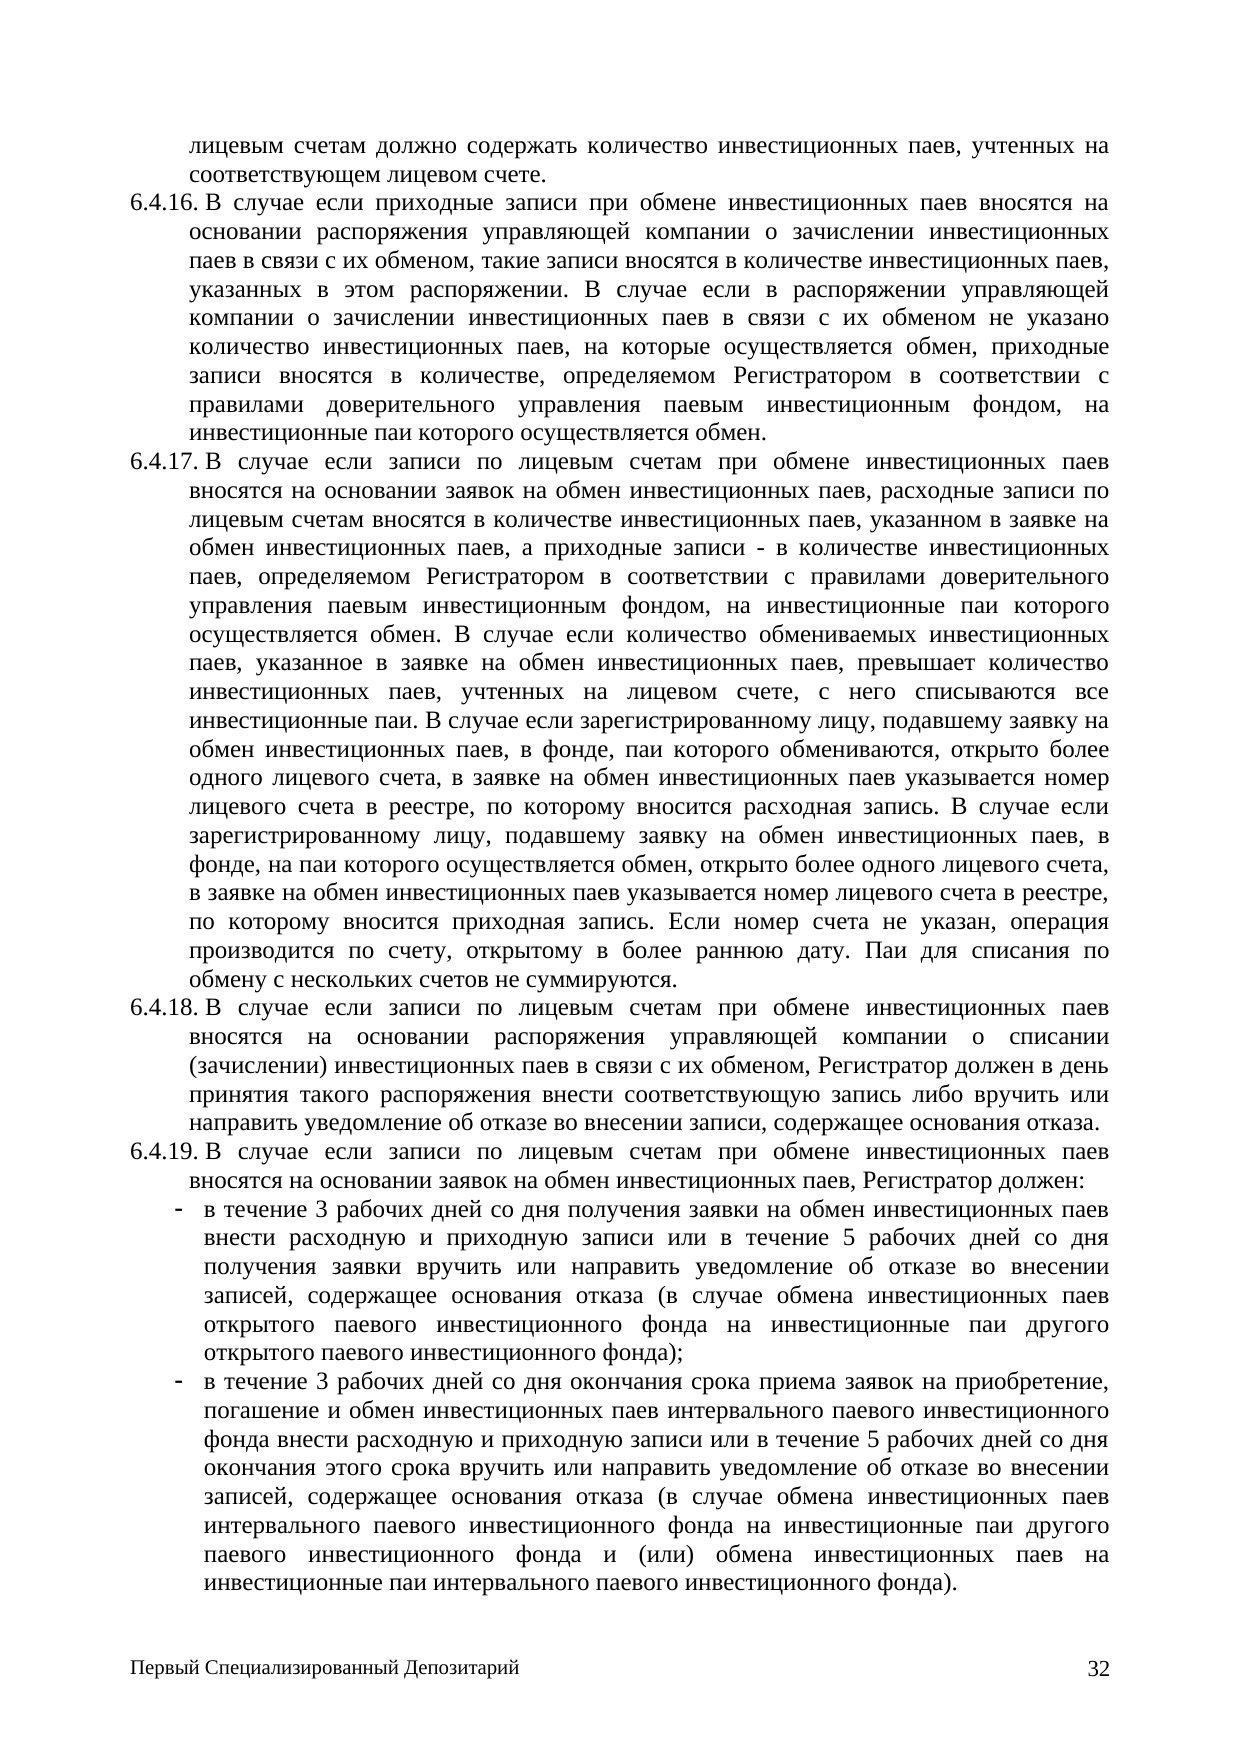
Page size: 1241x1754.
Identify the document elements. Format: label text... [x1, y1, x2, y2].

list в течение 3 рабочих дней со дня окончания срока приема заявок на приобретение, погашение и обмен инвестиционных паев интервального паевого инвестиционного фонда внести расходную и приходную записи или в течение 5 рабочих дней со дня окончания этого срока вручить или направить уведомление об отказе во внесении записей, содержащее основания отказа (в случае обмена инвестиционных паев интервального паевого инвестиционного фонда на инвестиционные паи другого паевого инвестиционного фонда и (или) обмена инвестиционных паев на инвестиционные паи интервального паевого инвестиционного фонда). [174, 1366, 1110, 1596]
list В случае если записи по лицевым счетам при обмене инвестиционных паев вносятся на основании заявок на обмен инвестиционных паев, расходные записи по лицевым счетам вносятся в количестве инвестиционных паев, указанном в заявке на обмен инвестиционных паев, а приходные записи - в количестве инвестиционных паев, определяемом Регистратором в соответствии с правилами доверительного управления паевым инвестиционным фондом, на инвестиционные паи которого осуществляется обмен. В случае если количество обмениваемых инвестиционных паев, указанное в заявке на обмен инвестиционных паев, превышает количество инвестиционных паев, учтенных на лицевом счете, с него списываются все инвестиционные паи. В случае если зарегистрированному лицу, подавшему заявку на обмен инвестиционных паев, в фонде, паи которого обмениваются, открыто более одного лицевого счета, в заявке на обмен инвестиционных паев указывается номер лицевого счета в реестре, по которому вносится расходная запись. В случае если зарегистрированному лицу, подавшему заявку на обмен инвестиционных паев, в фонде, на паи которого осуществляется обмен, открыто более одного лицевого счета, в заявке на обмен инвестиционных паев указывается номер лицевого счета в реестре, по которому вносится приходная запись. Если номер счета не указан, операция производится по счету, открытому в более раннюю дату. Паи для списания по обмену с нескольких счетов не суммируются. [130, 446, 1110, 992]
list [130, 130, 1110, 187]
list В случае если записи по лицевым счетам при обмене инвестиционных паев вносятся на основании заявок на обмен инвестиционных паев, Регистратор должен: [130, 1136, 1110, 1194]
list В случае если записи по лицевым счетам при обмене инвестиционных паев вносятся на основании распоряжения управляющей компании о списании (зачислении) инвестиционных паев в связи с их обменом, Регистратор должен в день принятия такого распоряжения внести соответствующую запись либо вручить или направить уведомление об отказе во внесении записи, содержащее основания отказа. [130, 992, 1110, 1136]
list в течение 3 рабочих дней со дня получения заявки на обмен инвестиционных паев внести расходную и приходную записи или в течение 5 рабочих дней со дня получения заявки вручить или направить уведомление об отказе во внесении записей, содержащее основания отказа (в случае обмена инвестиционных паев открытого паевого инвестиционного фонда на инвестиционные паи другого открытого паевого инвестиционного фонда); [174, 1194, 1110, 1366]
list В случае если приходные записи при обмене инвестиционных паев вносятся на основании распоряжения управляющей компании о зачислении инвестиционных паев в связи с их обменом, такие записи вносятся в количестве инвестиционных паев, указанных в этом распоряжении. В случае если в распоряжении управляющей компании о зачислении инвестиционных паев в связи с их обменом не указано количество инвестиционных паев, на которые осуществляется обмен, приходные записи вносятся в количестве, определяемом Регистратором в соответствии с правилами доверительного управления паевым инвестиционным фондом, на инвестиционные паи которого осуществляется обмен. [130, 187, 1110, 446]
